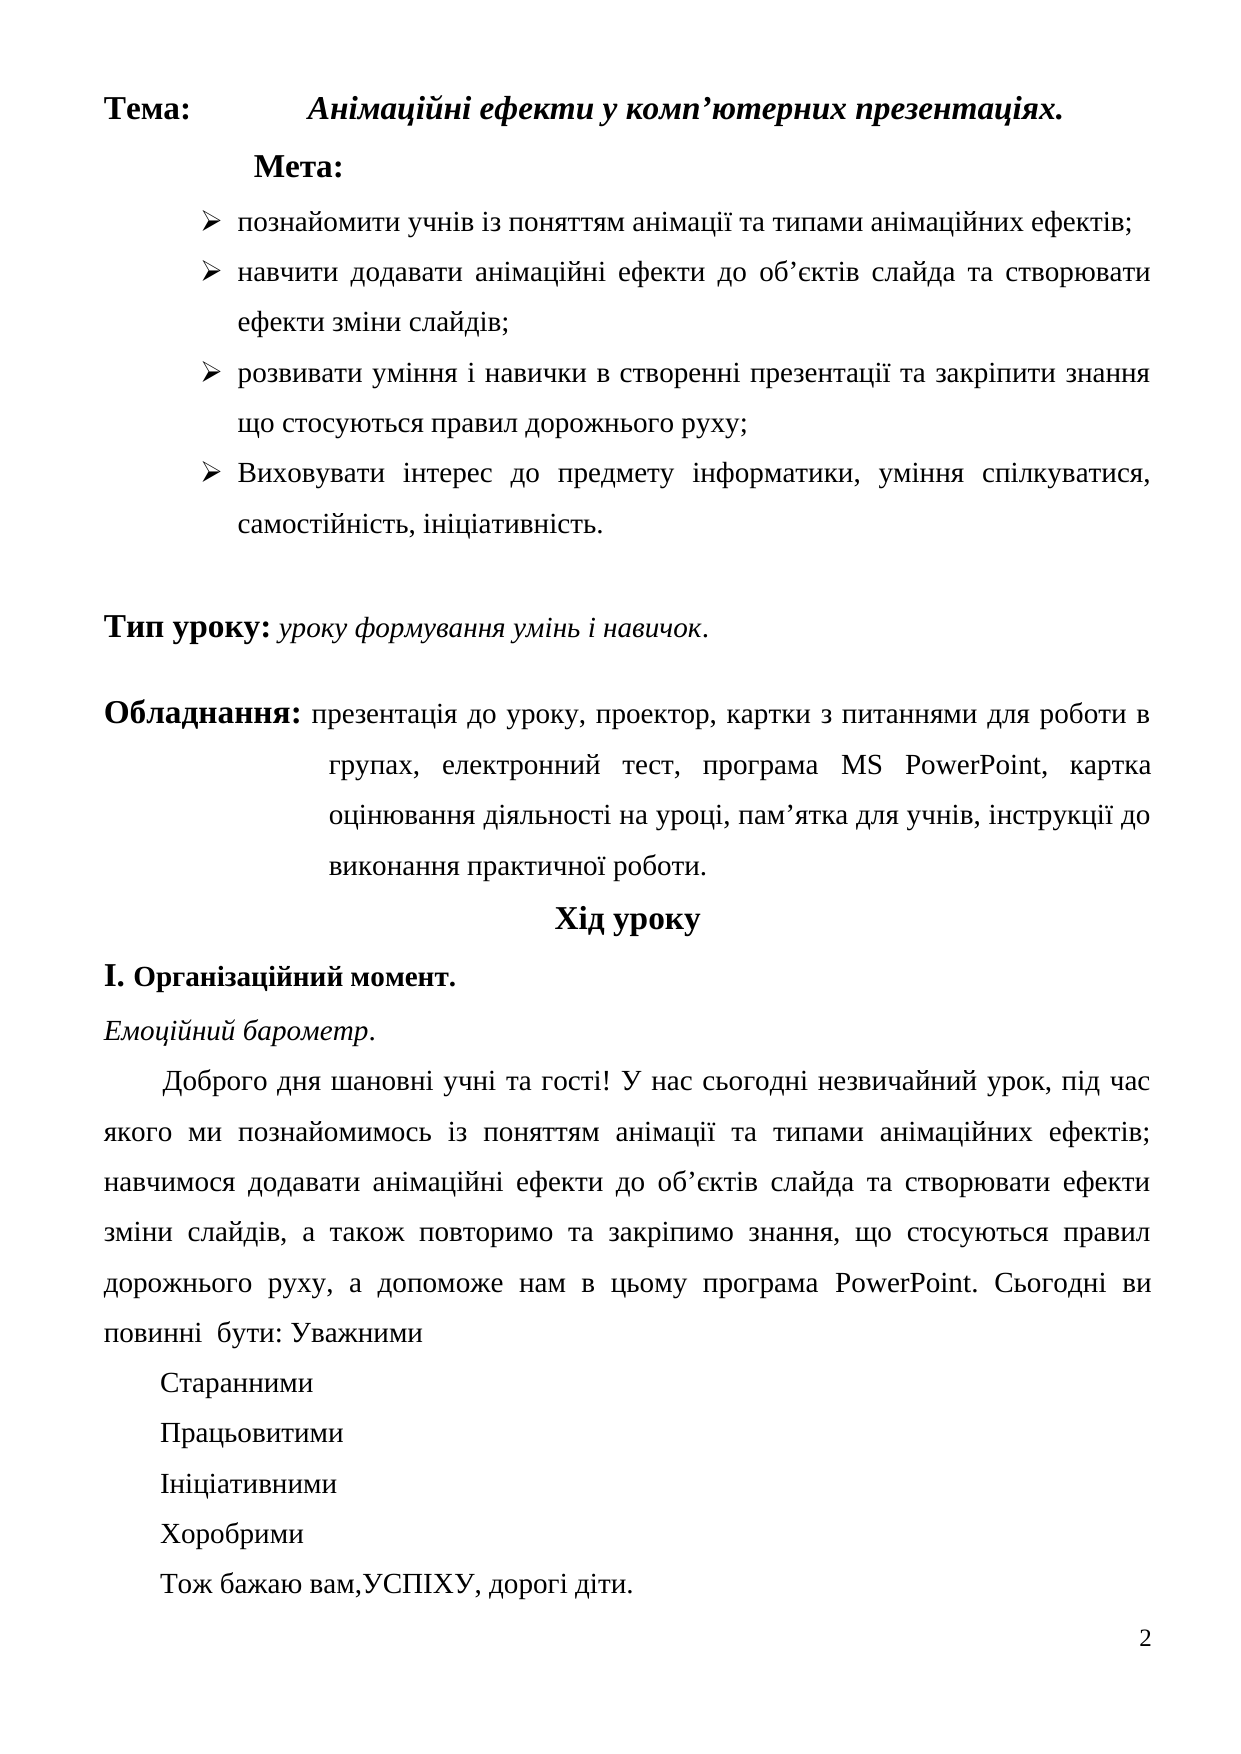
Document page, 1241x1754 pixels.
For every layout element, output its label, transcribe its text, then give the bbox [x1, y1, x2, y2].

text Ініціативними [103, 1466, 1152, 1499]
text Мета: [103, 146, 1152, 184]
text Тема: Анімаційні ефекти у комп’ютерних презентаціях. [103, 89, 1152, 127]
text Обладнання: презентація до уроку, проектор, картки з питаннями для роботи в групах, електронний тест, програма MS PowerPoint, картка оцінювання діяльності на уроці, пам’ятка для учнів, інструкції до виконання практичної роботи. [103, 692, 1152, 881]
text Хоробрими [103, 1516, 1152, 1550]
text Працьовитими [103, 1416, 1152, 1449]
text Тож бажаю вам,УСПІХУ, дорогі діти. [103, 1567, 1152, 1600]
list навчити додавати анімаційні ефекти до об’єктів слайда та створювати ефекти зміни слайдів; [200, 254, 1152, 338]
list познайомити учнів із поняттям анімації та типами анімаційних ефектів; [200, 204, 1152, 237]
list Виховувати інтерес до предмету інформатики, уміння спілкуватися, самостійність, ініціативність. [200, 456, 1152, 539]
list розвивати уміння і навички в створенні презентації та закріпити знання що стосуються правил дорожнього руху; [200, 355, 1152, 439]
text Хід уроку [103, 898, 1152, 936]
text Доброго дня шановні учні та гості! У нас сьогодні незвичайний урок, під час якого ми познайомимось із поняттям анімації та типами анімаційних ефектів; навчимося додавати анімаційні ефекти до об’єктів слайда та створювати ефекти зміни слайдів, а також повторимо та закріпимо знання, що стосуються правил дорожнього руху, а допоможе нам в цьому програма PowerPoint. Сьогодні ви повинні бути: Уважними [103, 1063, 1152, 1348]
text Емоційний барометр. [103, 1013, 1152, 1047]
text Старанними [103, 1365, 1152, 1399]
text Тип уроку: уроку формування умінь і навичок. [103, 606, 1152, 644]
text І. Організаційний момент. [103, 956, 1152, 994]
